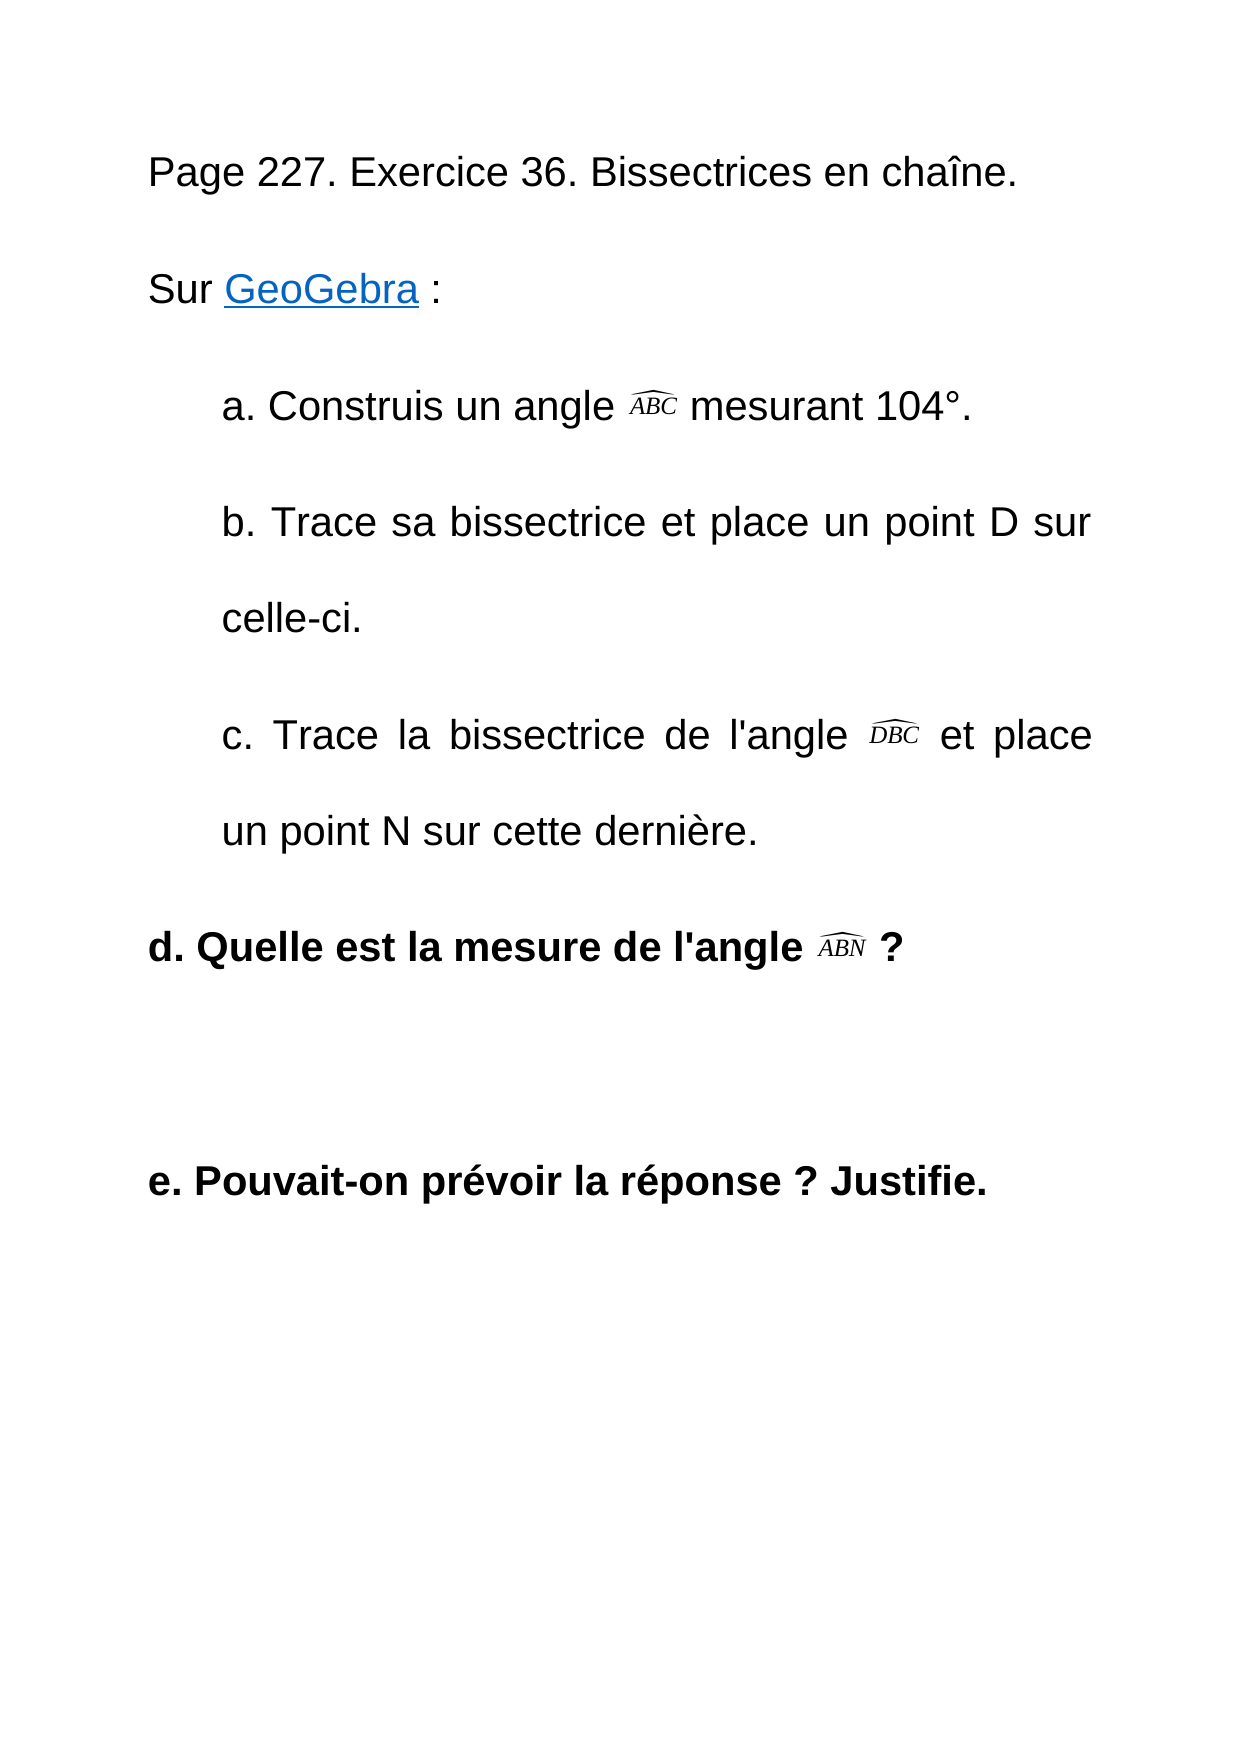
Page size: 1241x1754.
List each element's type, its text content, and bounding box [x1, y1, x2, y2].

text a. Construis un angle mesurant 104°. [148, 381, 1093, 429]
text c. Trace la bissectrice de l'angle et place un point N sur cette dernière. [221, 710, 1093, 854]
text Page 227. Exercice 36. Bissectrices en chaîne. [148, 148, 1093, 196]
text b. Trace sa bissectrice et place un point D sur celle-ci. [221, 498, 1093, 641]
text e. Pouvait-on prévoir la réponse ? Justifie. [148, 1156, 1093, 1204]
text d. Quelle est la mesure de l'angle ? [148, 923, 1093, 971]
text Sur GeoGebra : [148, 264, 1093, 312]
